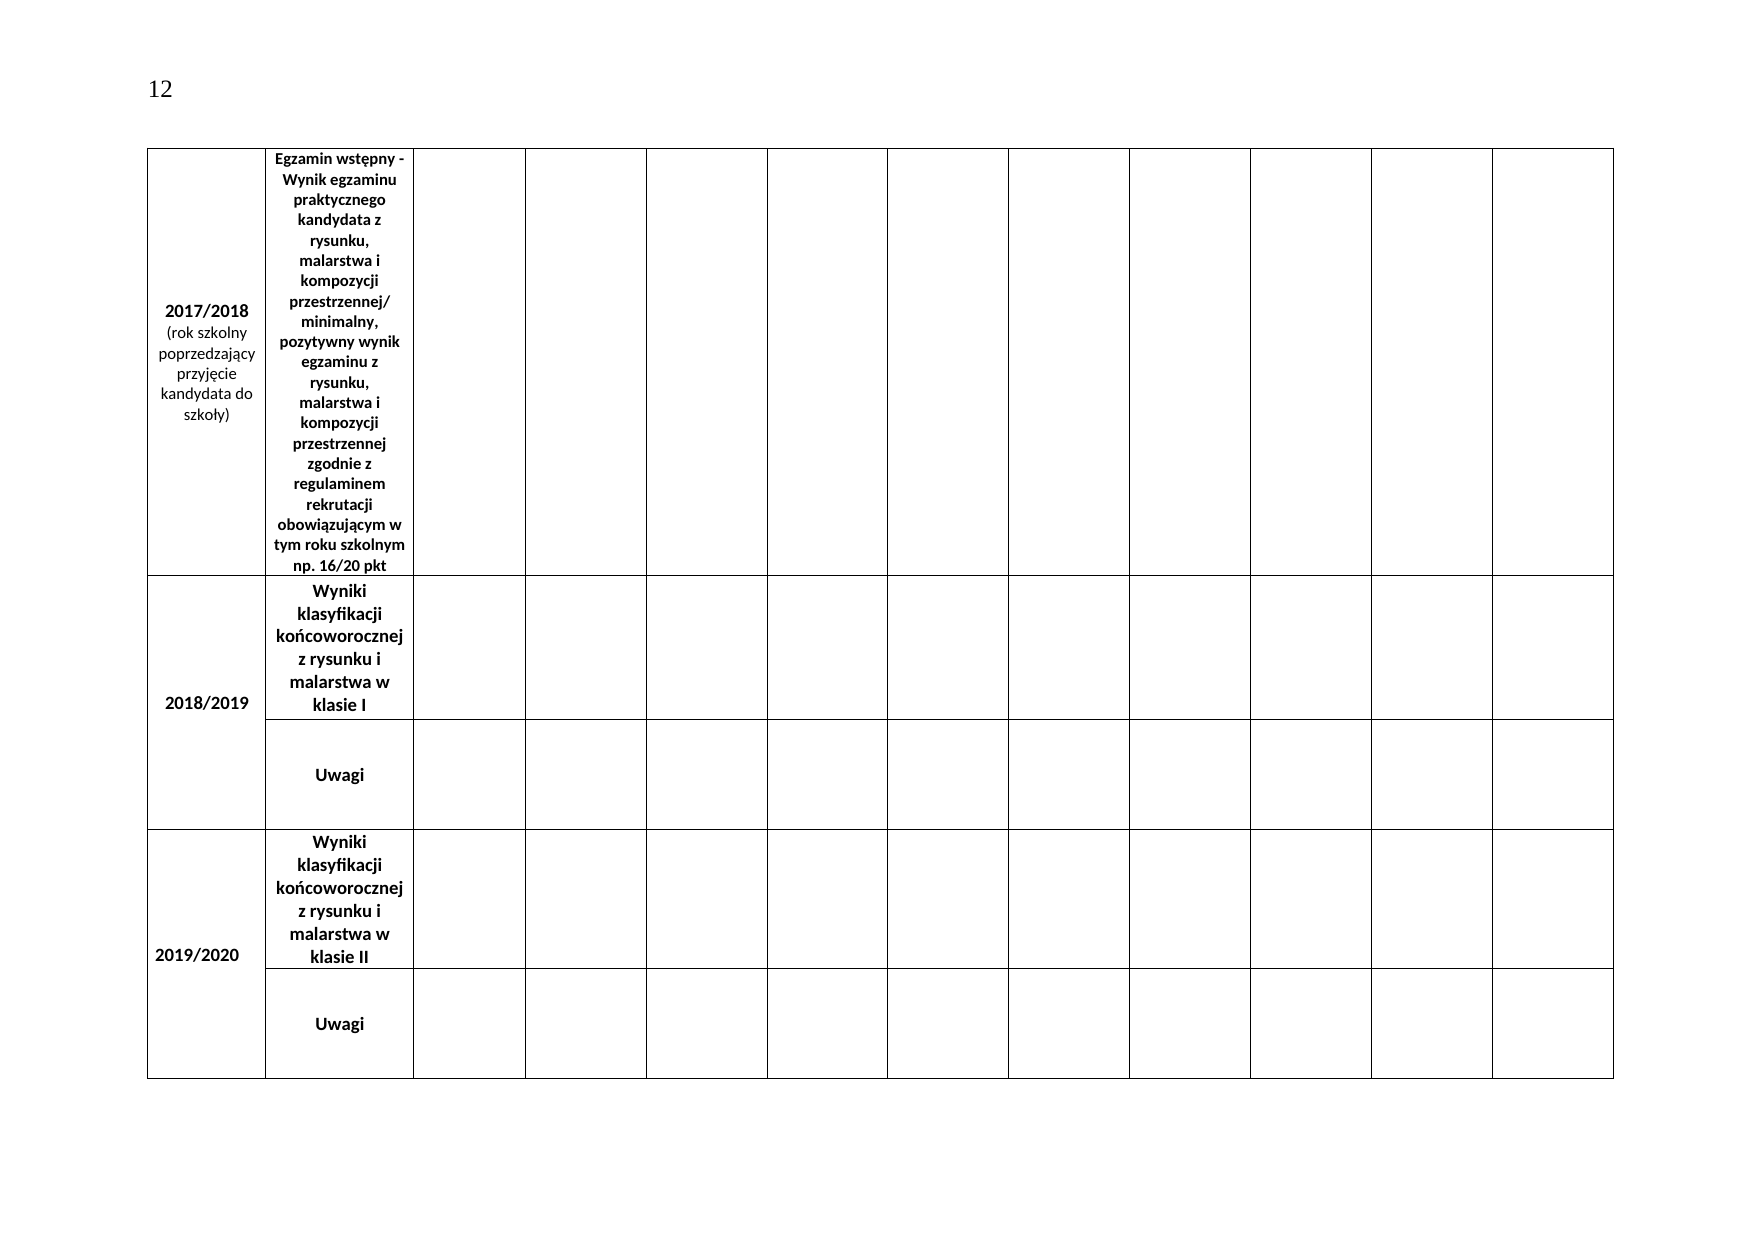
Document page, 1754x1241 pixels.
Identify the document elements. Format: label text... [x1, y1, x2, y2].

table_cell [1251, 830, 1371, 968]
table_cell [768, 969, 887, 1078]
table_cell [1009, 149, 1129, 575]
table_cell Uwagi [266, 720, 413, 829]
table_cell [1372, 720, 1492, 829]
table_cell [414, 830, 525, 968]
table_cell [888, 969, 1008, 1078]
table_cell [888, 149, 1008, 575]
table_cell [1009, 720, 1129, 829]
table_cell [1372, 830, 1492, 968]
table_cell 2019/2020 [148, 830, 265, 1078]
table_cell [1130, 576, 1250, 719]
table_cell [768, 720, 887, 829]
table_cell [647, 830, 767, 968]
table_cell [1130, 830, 1250, 968]
table_cell [1251, 576, 1371, 719]
table_cell [1372, 149, 1492, 575]
table_cell [1009, 576, 1129, 719]
table_cell [1493, 720, 1613, 829]
table_cell Egzamin wstępny - Wynik egzaminu praktycznego kandydata z rysunku, malarstwa i kompozycji przestrzennej/ minimalny, pozytywny wynik egzaminu z rysunku, malarstwa i kompozycji przestrzennej zgodnie z regulaminem rekrutacji obowiązującym w tym roku szkolnym np. 16/20 pkt [266, 149, 413, 575]
table_cell [1130, 149, 1250, 575]
table_cell [647, 149, 767, 575]
table_cell Uwagi [266, 969, 413, 1078]
table_cell [768, 149, 887, 575]
table_cell [647, 720, 767, 829]
table_cell [526, 830, 646, 968]
table_cell [1493, 969, 1613, 1078]
table_cell [414, 720, 525, 829]
table_cell [888, 830, 1008, 968]
table_cell [888, 576, 1008, 719]
table_cell 2018/2019 [148, 576, 265, 829]
table_cell 2017/2018 (rok szkolny poprzedzający przyjęcie kandydata do szkoły) [148, 149, 265, 575]
table_cell [1372, 969, 1492, 1078]
table_cell [1372, 576, 1492, 719]
table_cell [1009, 969, 1129, 1078]
table_cell [1493, 830, 1613, 968]
table_cell [768, 576, 887, 719]
table_cell [526, 720, 646, 829]
table_cell [526, 149, 646, 575]
table_cell [1493, 576, 1613, 719]
table_cell [1130, 969, 1250, 1078]
table_cell [1009, 830, 1129, 968]
table_cell [647, 969, 767, 1078]
table_cell [1251, 969, 1371, 1078]
table_cell [414, 576, 525, 719]
table_cell [768, 830, 887, 968]
table_cell [414, 969, 525, 1078]
table_cell [888, 720, 1008, 829]
table_cell [647, 576, 767, 719]
table_cell [1251, 720, 1371, 829]
table_cell Wyniki klasyfikacji końcoworocznej z rysunku i malarstwa w klasie I [266, 576, 413, 719]
table_cell [526, 576, 646, 719]
table_cell [414, 149, 525, 575]
table_cell [526, 969, 646, 1078]
table_cell [1493, 149, 1613, 575]
table_cell Wyniki klasyfikacji końcoworocznej z rysunku i malarstwa w klasie II [266, 830, 413, 968]
table_cell [1251, 149, 1371, 575]
table_cell [1130, 720, 1250, 829]
